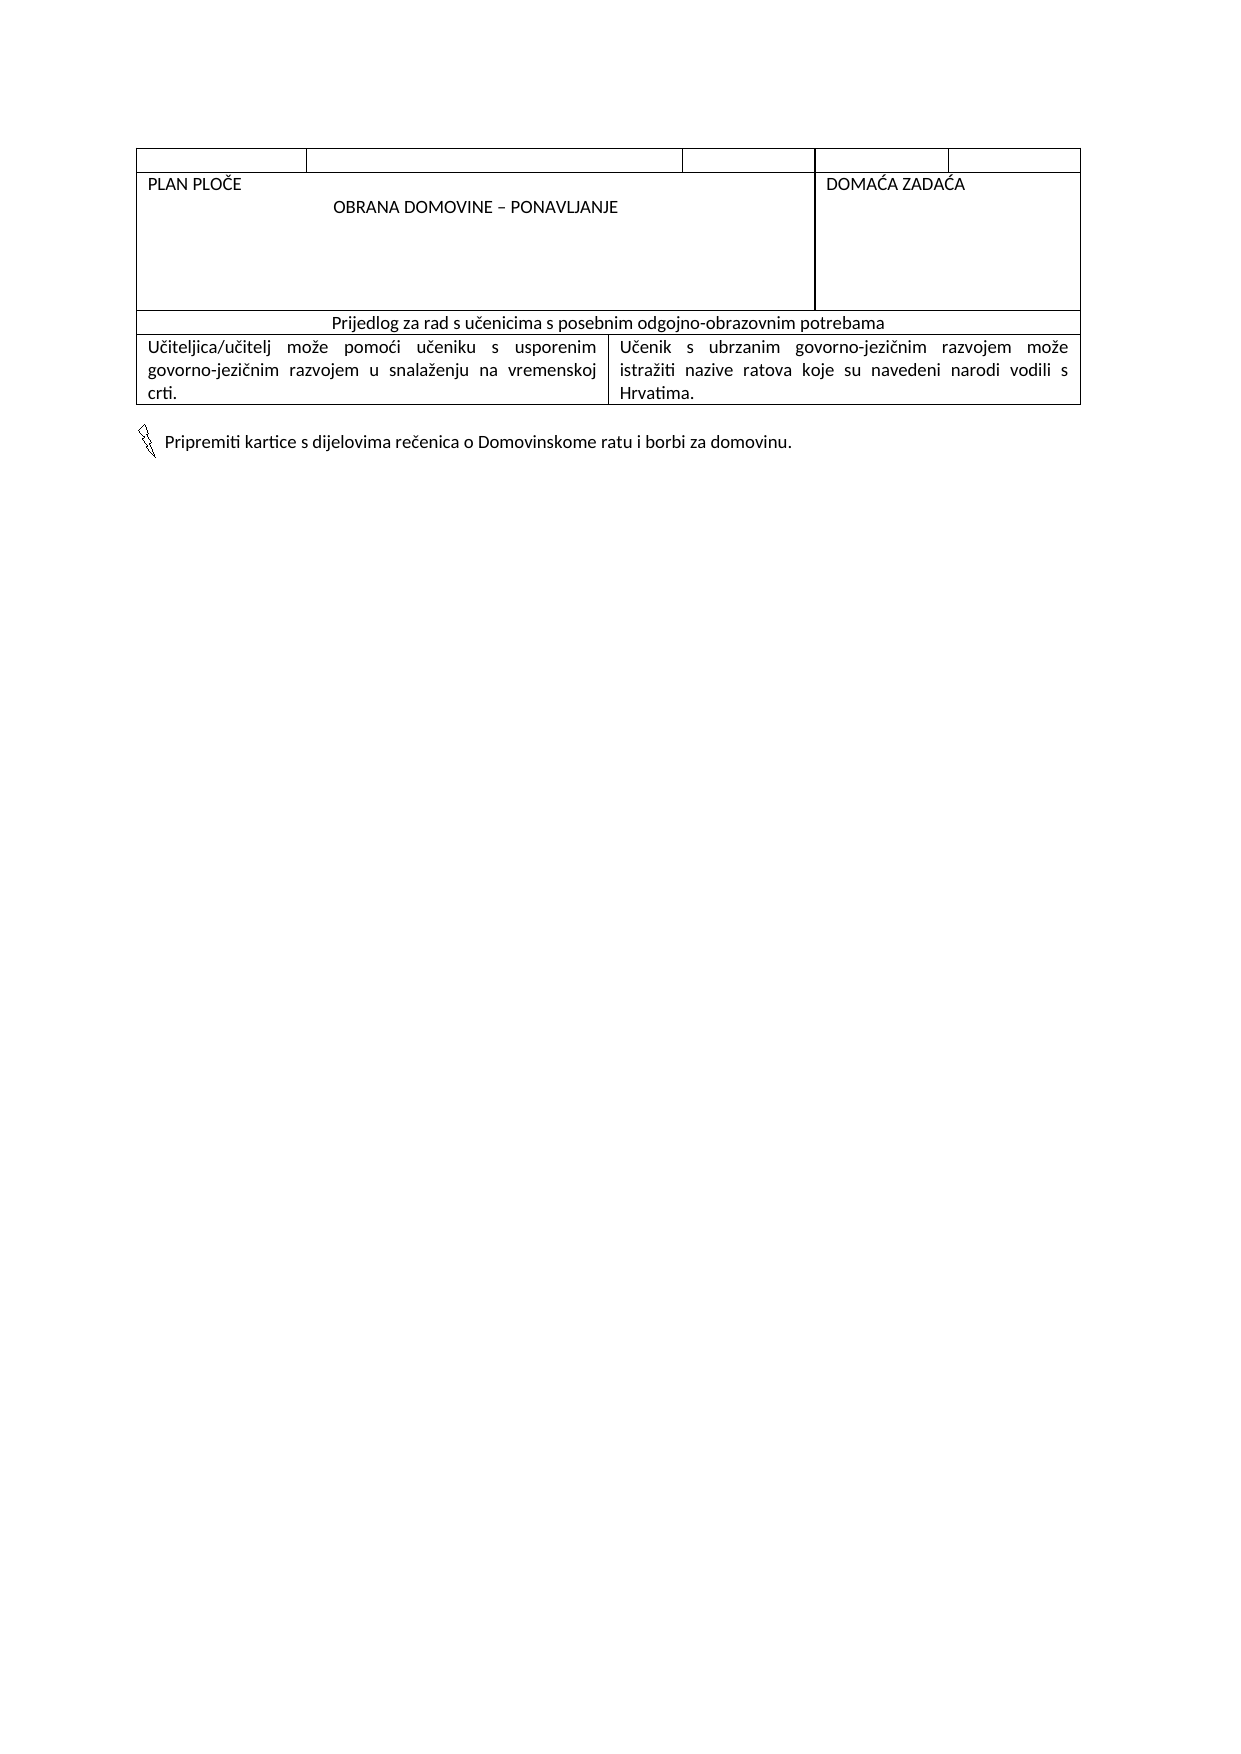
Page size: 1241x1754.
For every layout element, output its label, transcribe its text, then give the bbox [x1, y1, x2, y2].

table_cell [137, 149, 306, 172]
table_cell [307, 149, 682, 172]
text Pripremiti kartice s dijelovima rečenica o Domovinskome ratu i borbi za domovinu. [148, 430, 1093, 453]
table_cell Prijedlog za rad s učenicima s posebnim odgojno-obrazovnim potrebama [137, 311, 1080, 334]
table_cell DOMAĆA ZADAĆA [816, 173, 1080, 310]
table_cell PLAN PLOČE OBRANA DOMOVINE – PONAVLJANJE [137, 173, 814, 310]
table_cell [816, 149, 948, 172]
table_cell Učiteljica/učitelj može pomoći učeniku s usporenim govorno-jezičnim razvojem u snalaženju na vremenskoj crti. [137, 335, 608, 404]
table_cell Učenik s ubrzanim govorno-jezičnim razvojem može istražiti nazive ratova koje su navedeni narodi vodili s Hrvatima. [609, 335, 1080, 404]
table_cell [949, 149, 1080, 172]
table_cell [683, 149, 814, 172]
